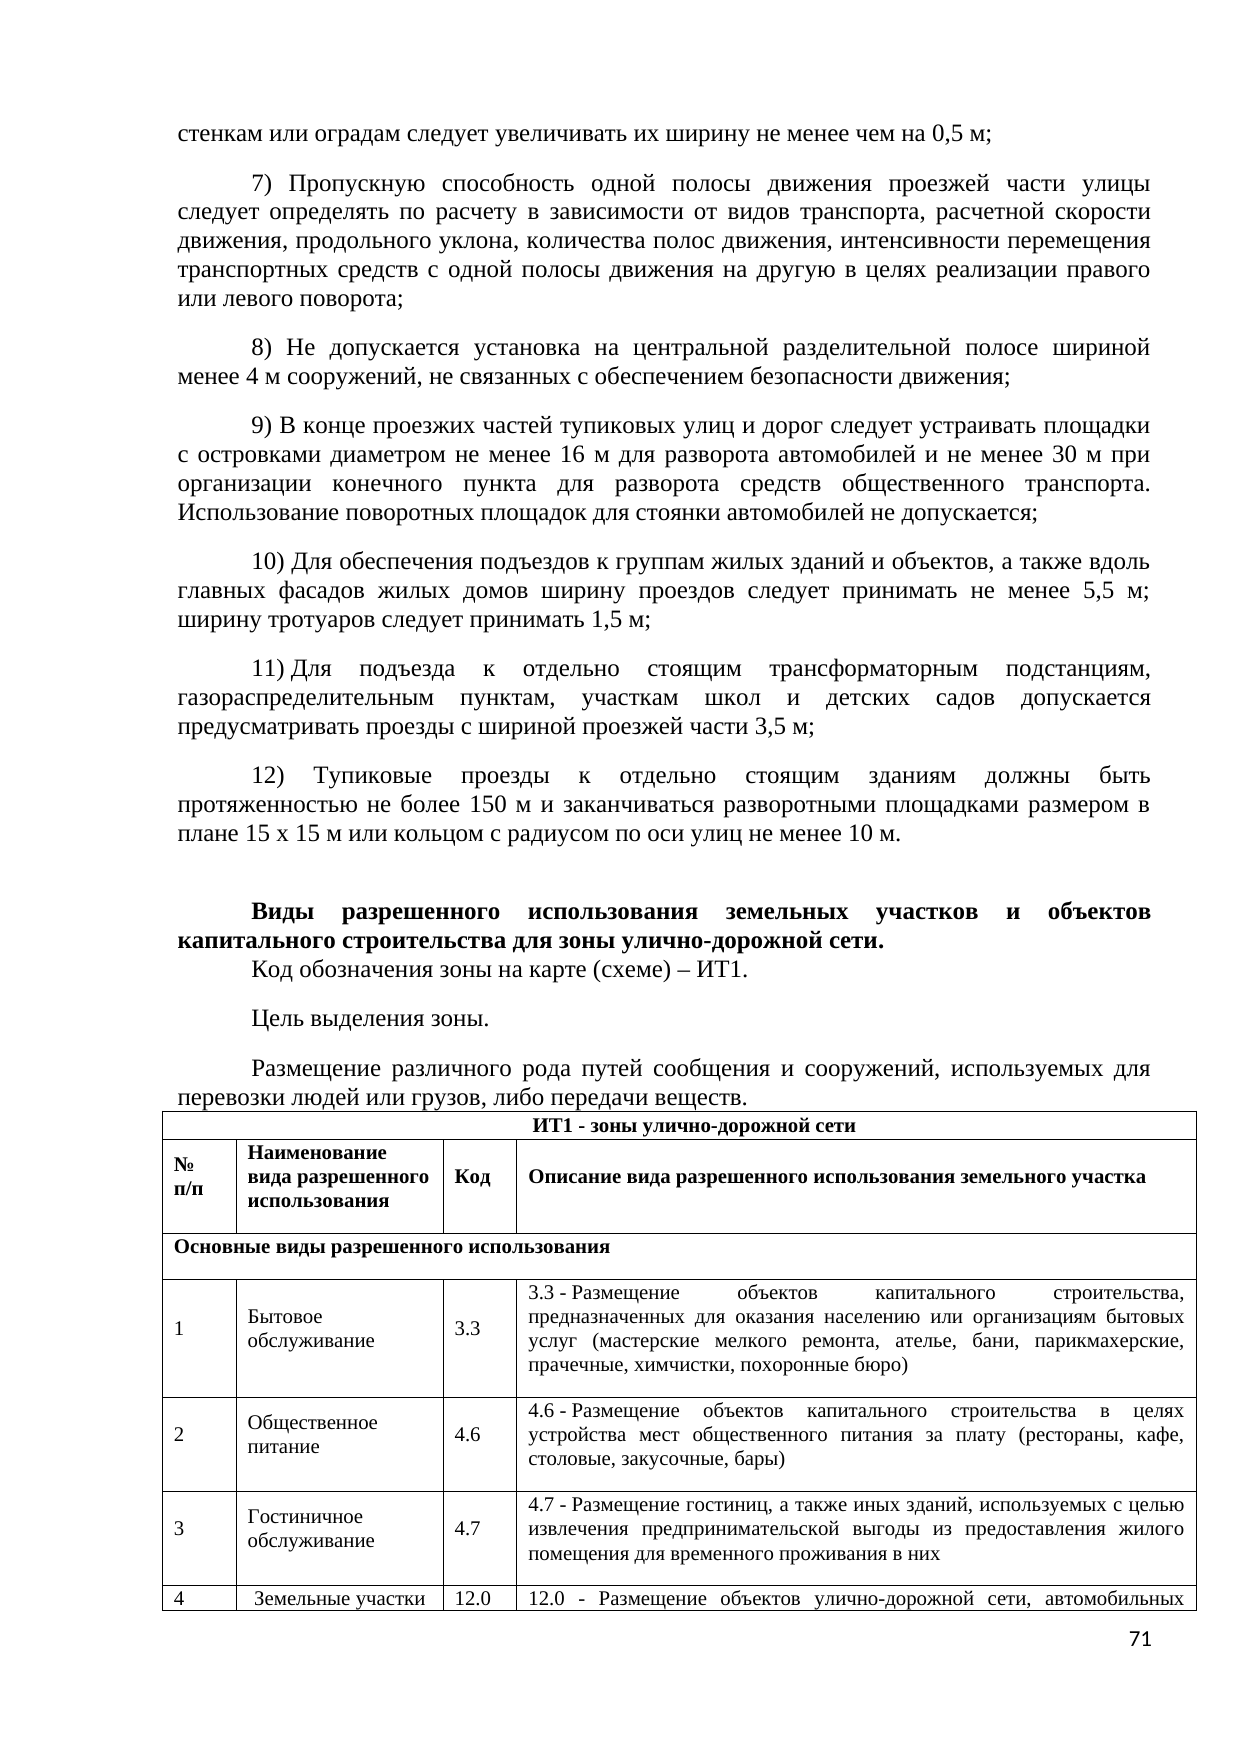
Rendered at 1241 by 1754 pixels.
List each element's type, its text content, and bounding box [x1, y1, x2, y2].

table_cell Гостиничное обслуживание [237, 1492, 443, 1585]
text Цель выделения зоны. [177, 1003, 1152, 1032]
table_cell Код [444, 1140, 516, 1233]
table_cell 4.7 [444, 1492, 516, 1585]
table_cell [517, 1586, 1196, 1610]
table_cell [237, 1586, 443, 1610]
text Код обозначения зоны на карте (схеме) – ИТ1. [177, 954, 1152, 983]
text 7) Пропускную способность одной полосы движения проезжей части улицы следует определять по расчету в зависимости от видов транспорта, расчетной скорости движения, продольного уклона, количества полос движения, интенсивности перемещения транспортных средств с одной полосы движения на другую в целях реализации правого или левого поворота; [177, 168, 1152, 311]
table_cell 4.6 [444, 1398, 516, 1491]
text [177, 118, 1152, 147]
text 12) Тупиковые проезды к отдельно стоящим зданиям должны быть протяженностью не более 150 м и заканчиваться разворотными площадками размером в плане 15 x 15 м или кольцом с радиусом по оси улиц не менее 10 м. [177, 761, 1152, 847]
table_cell 12.0 [444, 1586, 516, 1610]
table_cell 4.6 - Размещение объектов капитального строительства в целях устройства мест общественного питания за плату (рестораны, кафе, столовые, закусочные, бары) [517, 1398, 1196, 1491]
table_cell Общественное питание [237, 1398, 443, 1491]
table_cell 1 [163, 1280, 236, 1397]
table_header ИТ1 - зоны улично-дорожной сети [163, 1112, 1196, 1139]
table_cell Основные виды разрешенного использования [163, 1234, 1196, 1279]
text 9) В конце проезжих частей тупиковых улиц и дорог следует устраивать площадки с островками диаметром не менее 16 м для разворота автомобилей и не менее 30 м при организации конечного пункта для разворота средств общественного транспорта. Использование поворотных площадок для стоянки автомобилей не допускается; [177, 411, 1152, 526]
table_cell Описание вида разрешенного использования земельного участка [517, 1140, 1196, 1233]
text 10) Для обеспечения подъездов к группам жилых зданий и объектов, а также вдоль главных фасадов жилых домов ширину проездов следует принимать не менее 5,5 м; ширину тротуаров следует принимать 1,5 м; [177, 546, 1152, 633]
table_cell Бытовое обслуживание [237, 1280, 443, 1397]
table_cell 4 [163, 1586, 236, 1610]
text 11) Для подъезда к отдельно стоящим трансформаторным подстанциям, газораспределительным пунктам, участкам школ и детских садов допускается предусматривать проезды с шириной проезжей части 3,5 м; [177, 653, 1152, 740]
table_cell 2 [163, 1398, 236, 1491]
table_cell 3 [163, 1492, 236, 1585]
table_cell 3.3 [444, 1280, 516, 1397]
text Размещение различного рода путей сообщения и сооружений, используемых для перевозки людей или грузов, либо передачи веществ. [177, 1053, 1152, 1111]
list Виды разрешенного использования земельных участков и объектов капитального строительства для зоны улично-дорожной сети. [177, 896, 1152, 954]
table_cell № п/п [163, 1140, 236, 1233]
text 8) Не допускается установка на центральной разделительной полосе шириной менее 4 м сооружений, не связанных с обеспечением безопасности движения; [177, 332, 1152, 390]
table_cell 4.7 - Размещение гостиниц, а также иных зданий, используемых с целью извлечения предпринимательской выгоды из предоставления жилого помещения для временного проживания в них [517, 1492, 1196, 1585]
table_cell Наименование вида разрешенного использования [237, 1140, 443, 1233]
table_cell 3.3 - Размещение объектов капитального строительства, предназначенных для оказания населению или организациям бытовых услуг (мастерские мелкого ремонта, ателье, бани, парикмахерские, прачечные, химчистки, похоронные бюро) [517, 1280, 1196, 1397]
